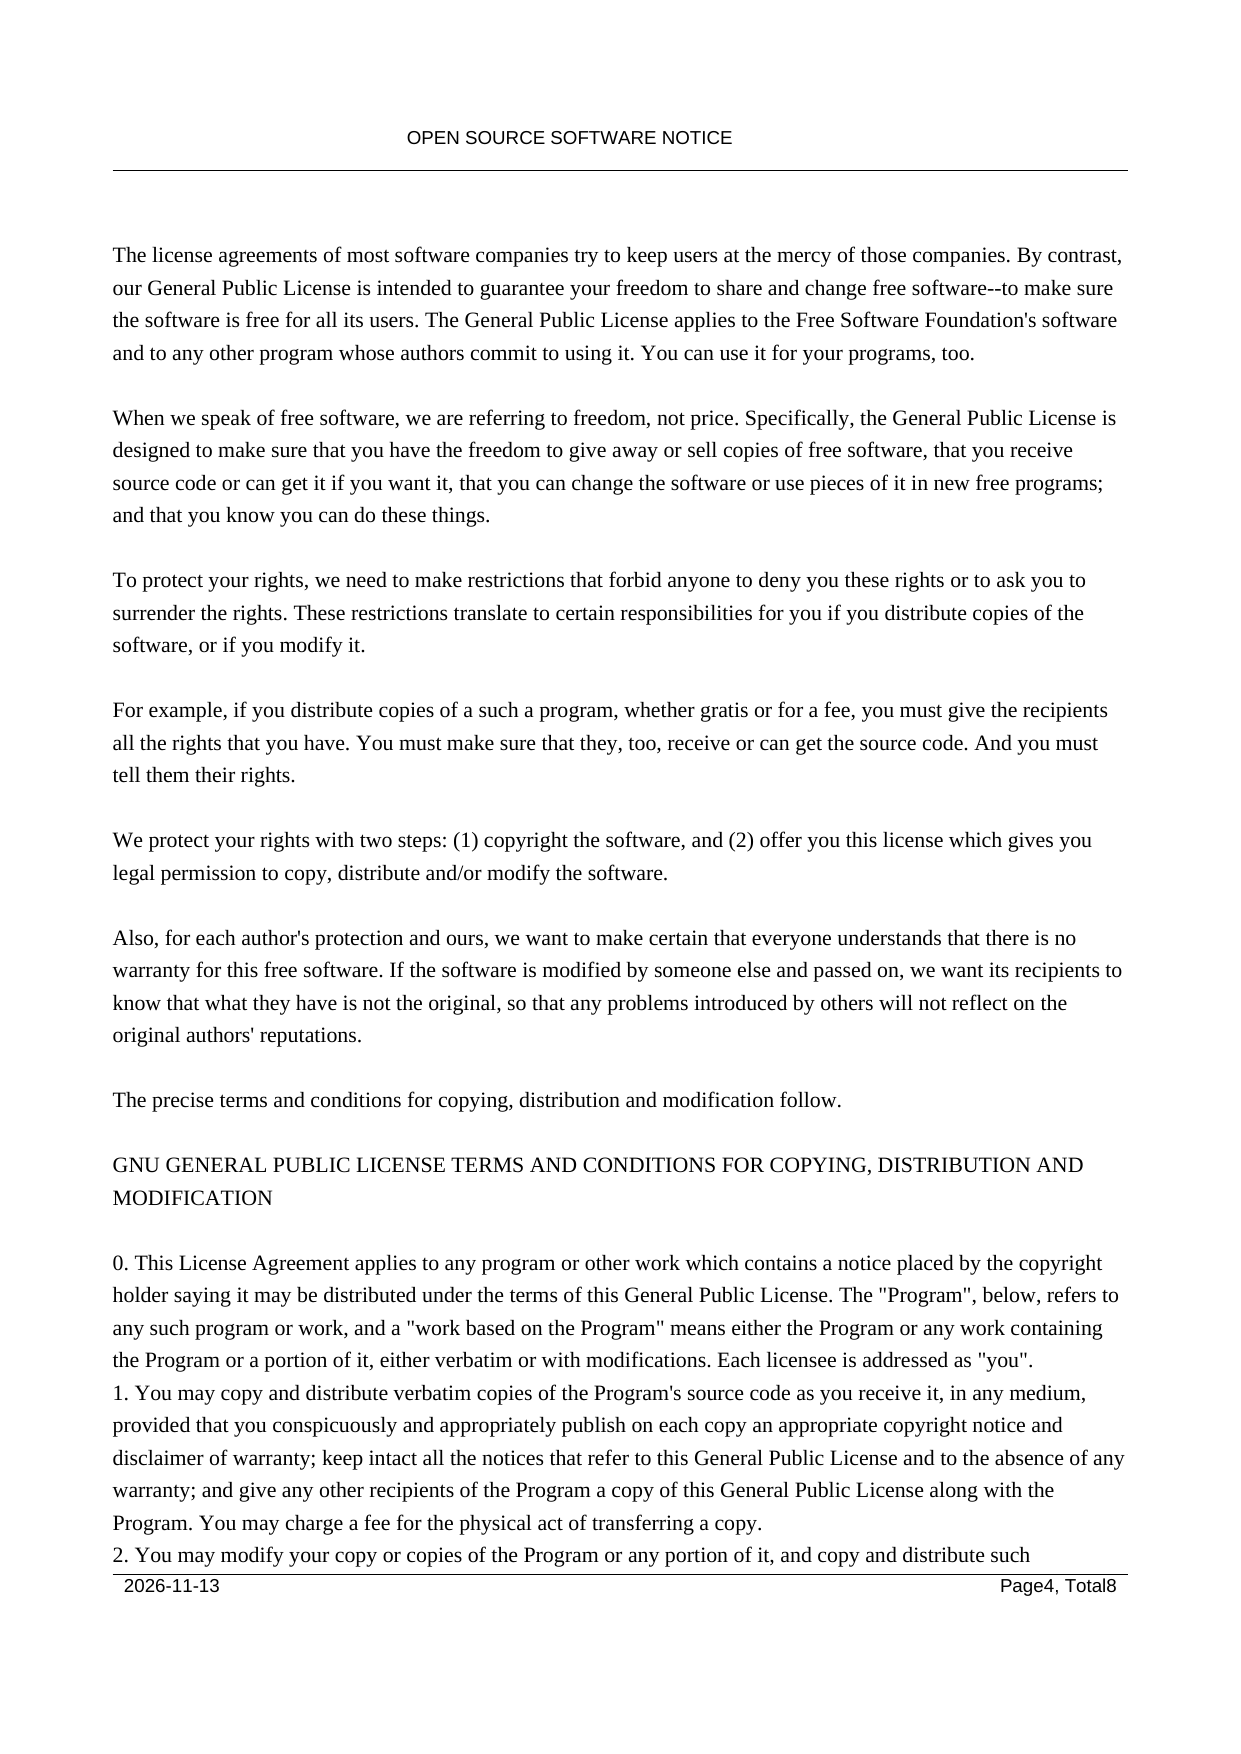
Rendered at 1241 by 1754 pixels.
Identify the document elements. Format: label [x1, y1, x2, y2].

text [112, 206, 1128, 1571]
